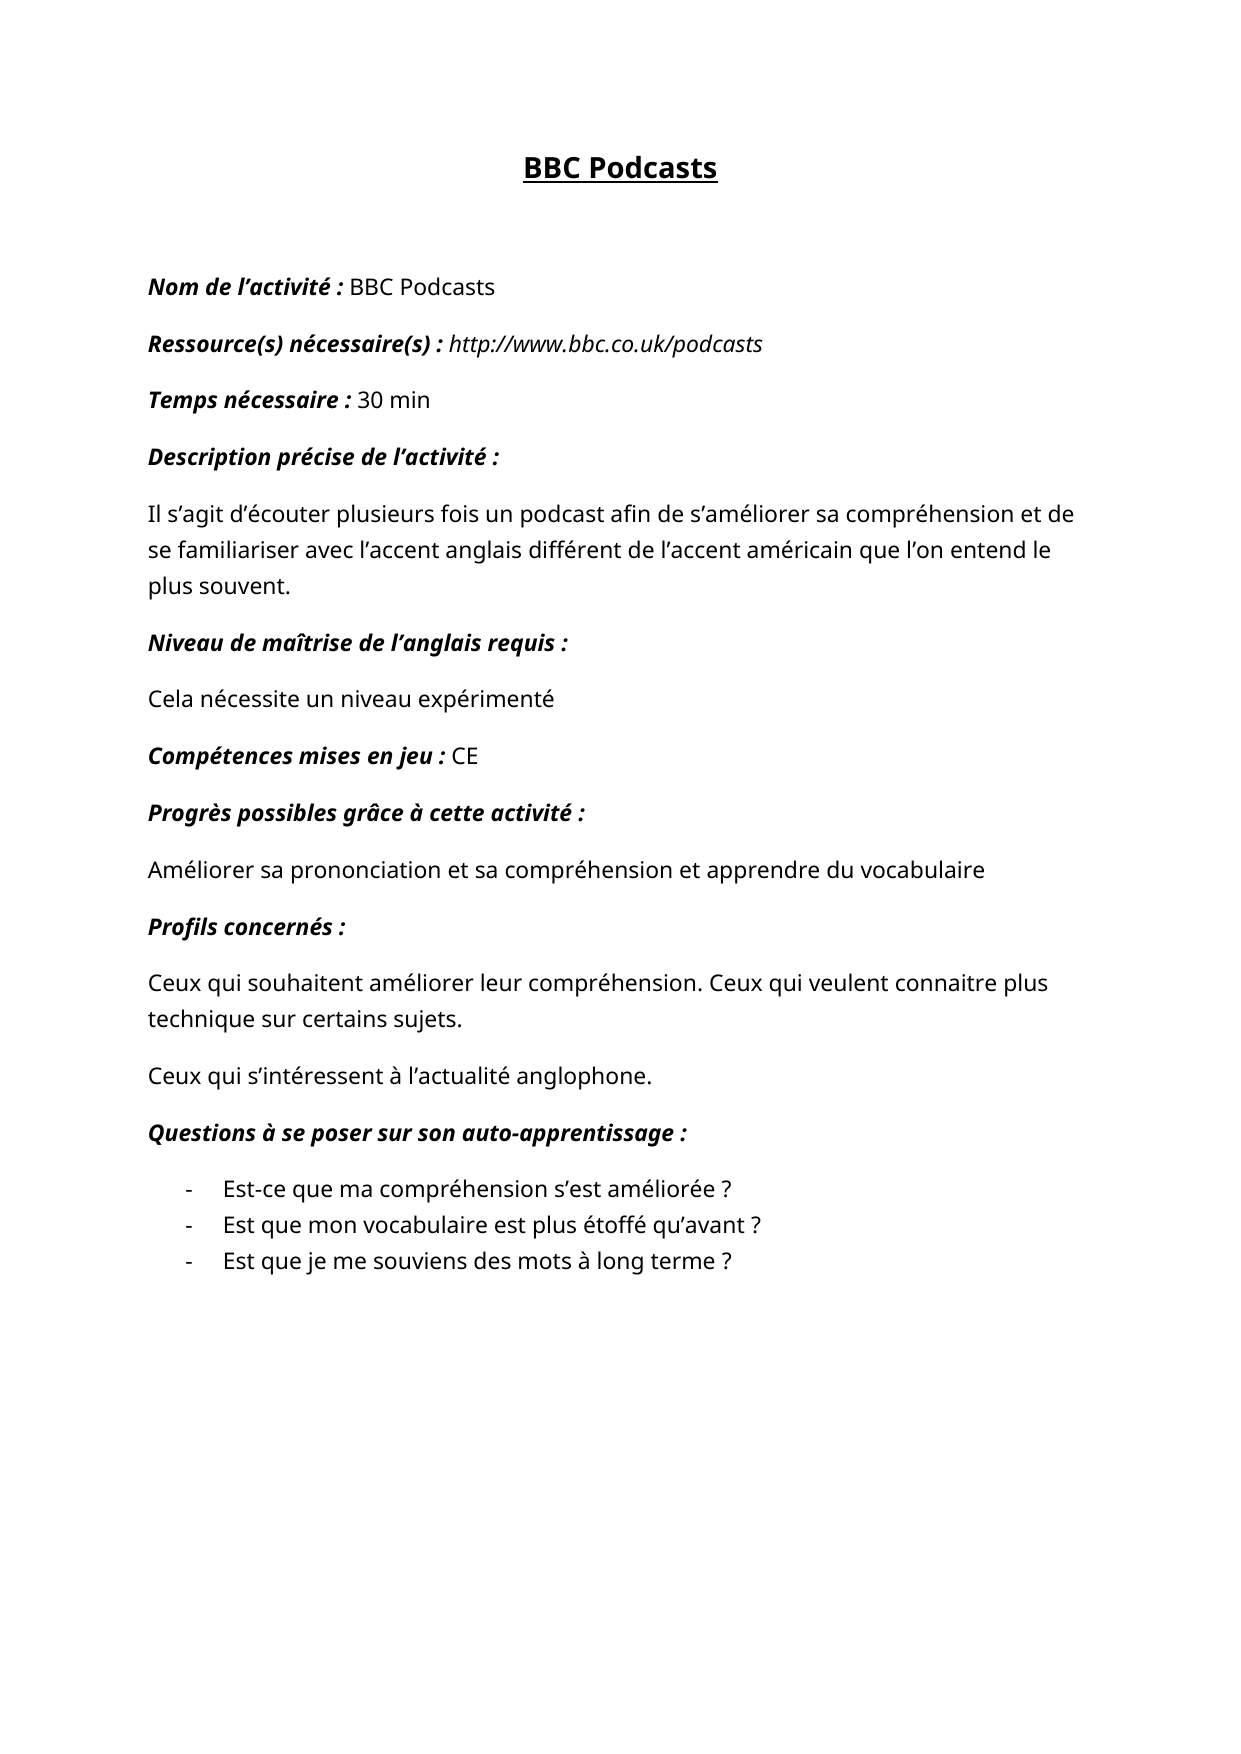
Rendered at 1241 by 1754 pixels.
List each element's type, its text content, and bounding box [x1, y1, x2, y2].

text Ceux qui s’intéressent à l’actualité anglophone. [148, 1060, 1093, 1091]
text Il s’agit d’écouter plusieurs fois un podcast afin de s’améliorer sa compréhension et de se familiariser avec l’accent anglais différent de l’accent américain que l’on entend le plus souvent. [148, 498, 1093, 601]
list Est que mon vocabulaire est plus étoffé qu’avant ? [185, 1209, 1093, 1241]
text Profils concernés : [148, 910, 1093, 942]
text Nom de l’activité : BBC Podcasts [148, 271, 1093, 302]
text Compétences mises en jeu : CE [148, 740, 1093, 771]
list Est que je me souviens des mots à long terme ? [185, 1245, 1093, 1277]
text Améliorer sa prononciation et sa compréhension et apprendre du vocabulaire [148, 854, 1093, 885]
text Cela nécessite un niveau expérimenté [148, 683, 1093, 714]
text Description précise de l’activité : [148, 441, 1093, 472]
text Niveau de maîtrise de l’anglais requis : [148, 627, 1093, 658]
text Temps nécessaire : 30 min [148, 384, 1093, 416]
text Ceux qui souhaitent améliorer leur compréhension. Ceux qui veulent connaitre plus technique sur certains sujets. [148, 967, 1093, 1034]
text BBC Podcasts [148, 148, 1093, 187]
list Est-ce que ma compréhension s’est améliorée ? [185, 1173, 1093, 1205]
text Ressource(s) nécessaire(s) : http://www.bbc.co.uk/podcasts [148, 328, 1093, 359]
text Progrès possibles grâce à cette activité : [148, 797, 1093, 828]
text Questions à se poser sur son auto-apprentissage : [148, 1117, 1093, 1148]
